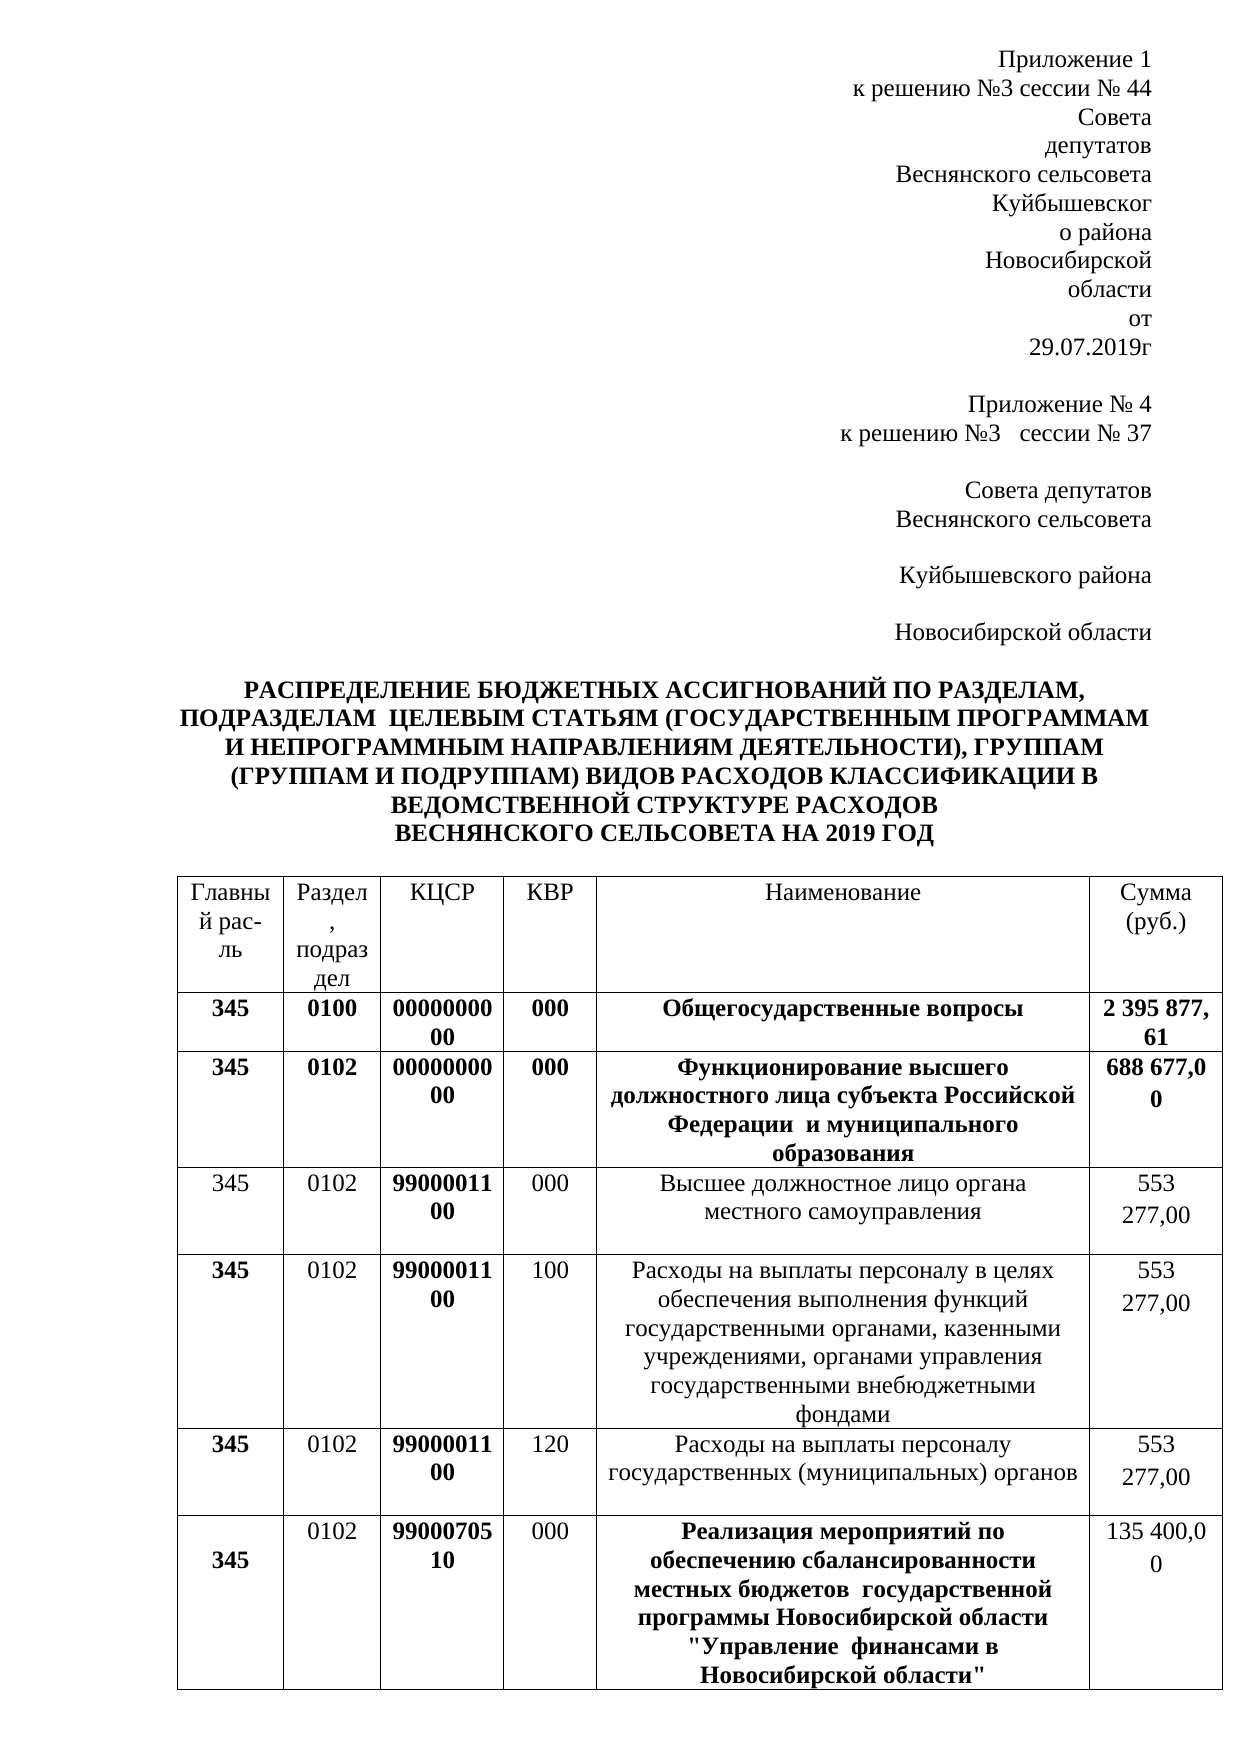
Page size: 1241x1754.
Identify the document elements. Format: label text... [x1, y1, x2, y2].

table_header Главный рас-ль [178, 877, 283, 992]
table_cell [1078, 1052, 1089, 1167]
table_cell 345 [178, 1429, 283, 1515]
text ВЕСНЯНСКОГО СЕЛЬСОВЕТА НА 2019 ГОД [177, 818, 1152, 847]
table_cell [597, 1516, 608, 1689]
table_header КВР [504, 877, 596, 992]
text к решению №3 сессии № 44 [177, 73, 1152, 102]
text Куйбышевского района [177, 188, 1152, 246]
text Веснянского сельсовета [177, 159, 1152, 188]
text Куйбышевского района [177, 532, 1152, 589]
text от 29.07.2019г [177, 303, 1152, 361]
table_cell 000 [504, 1052, 596, 1167]
text Веснянского сельсовета [177, 504, 1152, 532]
text Приложение № 4 [177, 389, 1152, 418]
text РАСПРЕДЕЛЕНИЕ БЮДЖЕТНЫХ АССИГНОВАНИЙ ПО РАЗДЕЛАМ, ПОДРАЗДЕЛАМ ЦЕЛЕВЫМ СТАТЬЯМ (ГОСУДАРСТВЕННЫМ ПРОГРАММАМ И НЕПРОГРАММНЫМ НАПРАВЛЕНИЯМ ДЕЯТЕЛЬНОСТИ), ГРУППАМ (ГРУППАМ И ПОДРУППАМ) ВИДОВ РАСХОДОВ КЛАССИФИКАЦИИ В ВЕДОМСТВЕННОЙ СТРУКТУРЕ РАСХОДОВ [177, 675, 1152, 818]
table_cell Общегосударственные вопросы [597, 993, 1089, 1051]
text Новосибирской области [177, 589, 1152, 646]
table_cell 688 677,00 [1090, 1052, 1222, 1167]
table_cell 345 [178, 1255, 283, 1428]
text к решению №3 сессии № 37 [177, 418, 1152, 447]
table_cell 0102 [284, 1516, 380, 1689]
table_cell 9900070510 [381, 1516, 503, 1689]
text Приложение 1 [177, 44, 1152, 73]
table_cell 0000000000 [381, 1052, 503, 1167]
table_cell 345 [178, 1052, 283, 1167]
table_header КЦСР [381, 877, 503, 992]
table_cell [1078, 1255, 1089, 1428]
table_cell 345 [178, 1516, 283, 1689]
text Новосибирской области [177, 246, 1152, 303]
table_cell 000 [504, 993, 596, 1051]
table_cell 000 [504, 1168, 596, 1254]
text Совета депутатов [177, 102, 1152, 159]
table_cell 9900001100 [381, 1255, 503, 1428]
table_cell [597, 1429, 1089, 1515]
table_cell 0102 [284, 1168, 380, 1254]
table_cell 0100 [284, 993, 380, 1051]
table_cell 345 [178, 993, 283, 1051]
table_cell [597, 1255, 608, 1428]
table_cell 0102 [284, 1255, 380, 1428]
table_cell 9900001100 [381, 1168, 503, 1254]
table_cell 0102 [284, 1052, 380, 1167]
table_cell 100 [504, 1255, 596, 1428]
text Совета депутатов [177, 447, 1152, 504]
table_cell 135 400,00 [1090, 1516, 1222, 1689]
table_cell 553 277,00 [1090, 1168, 1222, 1254]
table_cell 9900001100 [381, 1429, 503, 1515]
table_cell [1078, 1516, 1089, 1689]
table_cell Высшее должностное лицо органа местного самоуправления [597, 1168, 1089, 1254]
table_cell 553 277,00 [1090, 1255, 1222, 1428]
table_cell 345 [178, 1168, 283, 1254]
table_cell 120 [504, 1429, 596, 1515]
table_header Сумма (руб.) [1090, 877, 1222, 992]
table_cell 0102 [284, 1429, 380, 1515]
table_cell 000 [504, 1516, 596, 1689]
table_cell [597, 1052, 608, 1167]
table_cell 553 277,00 [1090, 1429, 1222, 1515]
table_header Наименование [597, 877, 1089, 992]
